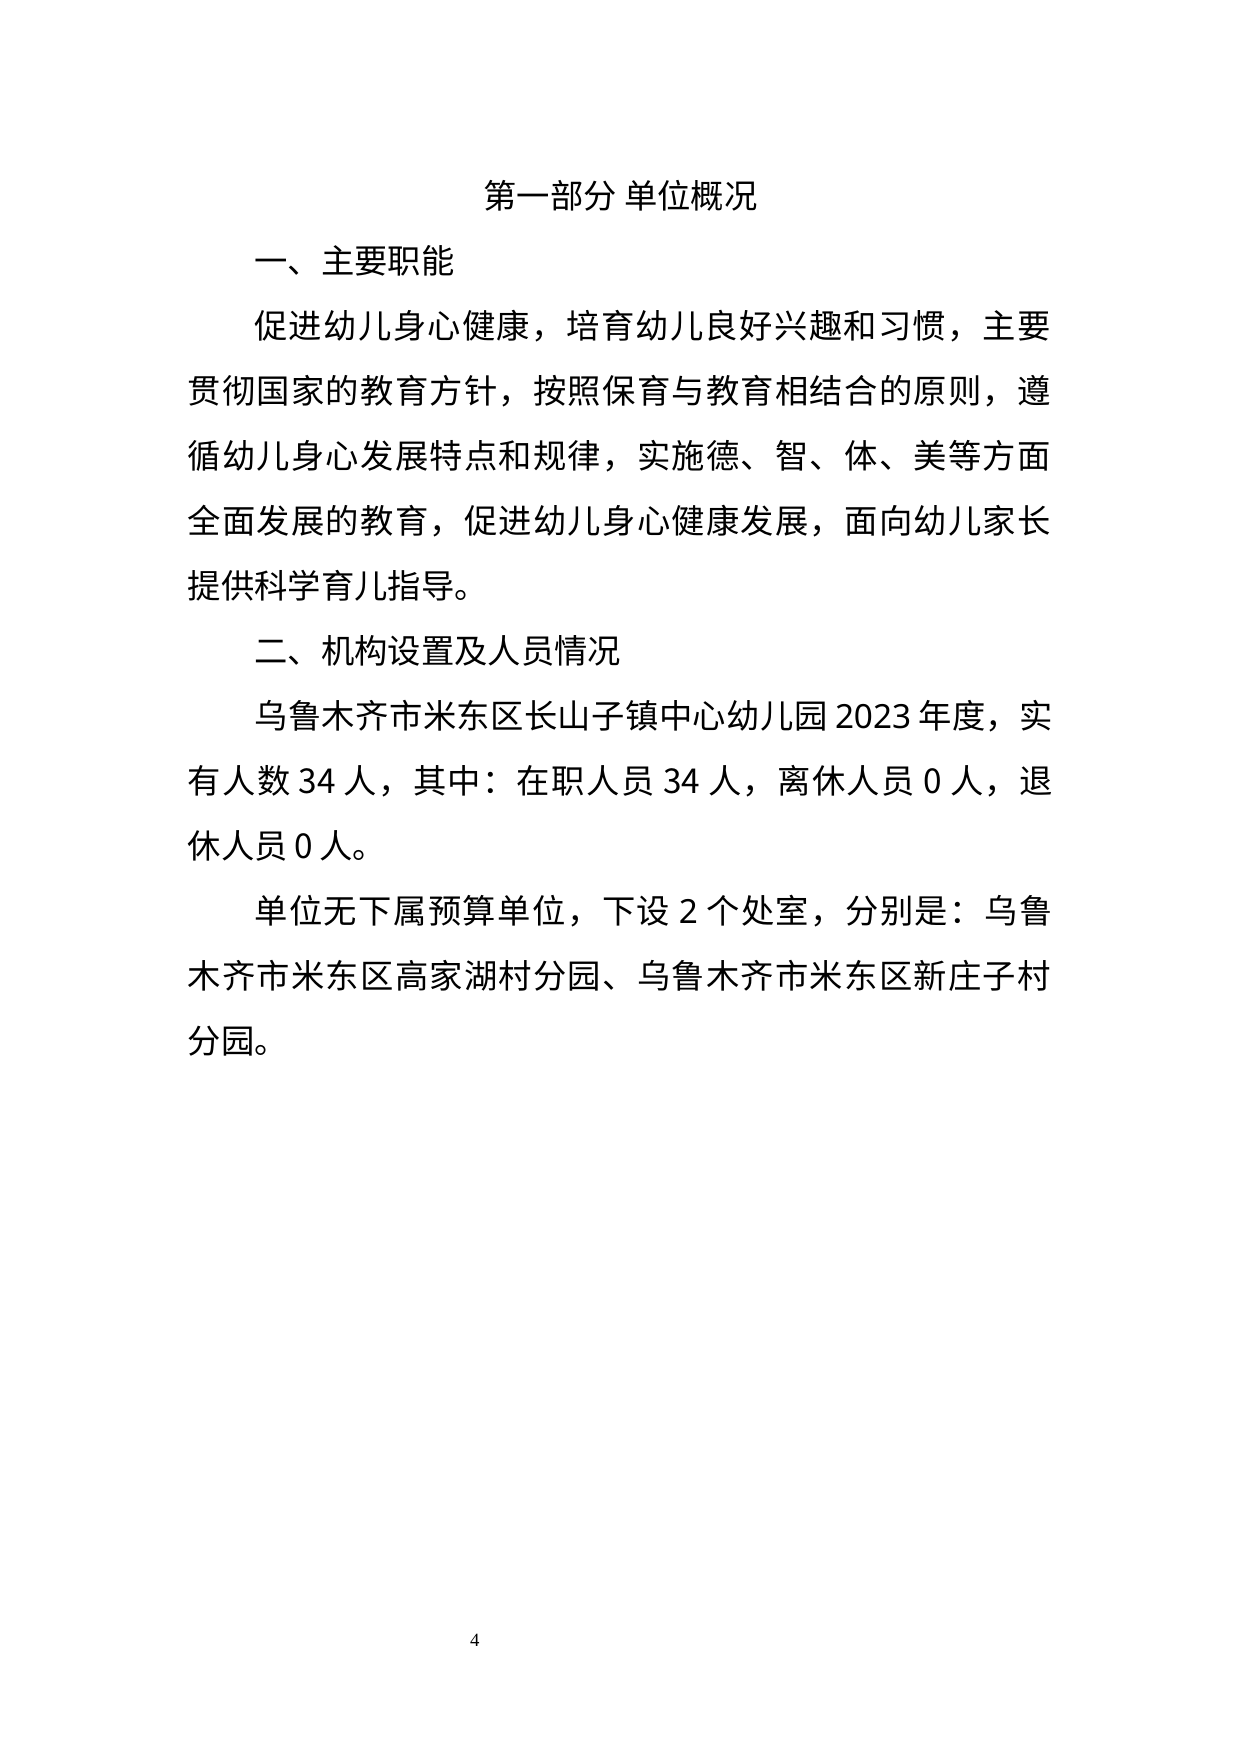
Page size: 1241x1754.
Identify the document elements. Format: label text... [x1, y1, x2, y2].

text 单位无下属预算单位，下设2个处室，分别是：乌鲁木齐市米东区高家湖村分园、乌鲁木齐市米东区新庄子村分园。 [187, 877, 1053, 1072]
text 二、机构设置及人员情况 [187, 617, 1053, 682]
text 乌鲁木齐市米东区长山子镇中心幼儿园2023年度，实有人数34人，其中：在职人员34人，离休人员0人，退休人员0人。 [187, 682, 1053, 877]
text 促进幼儿身心健康，培育幼儿良好兴趣和习惯，主要贯彻国家的教育方针，按照保育与教育相结合的原则，遵循幼儿身心发展特点和规律，实施德、智、体、美等方面全面发展的教育，促进幼儿身心健康发展，面向幼儿家长提供科学育儿指导。 [187, 292, 1053, 617]
text 一、主要职能 [187, 227, 1053, 292]
text 第一部分 单位概况 [187, 162, 1053, 227]
